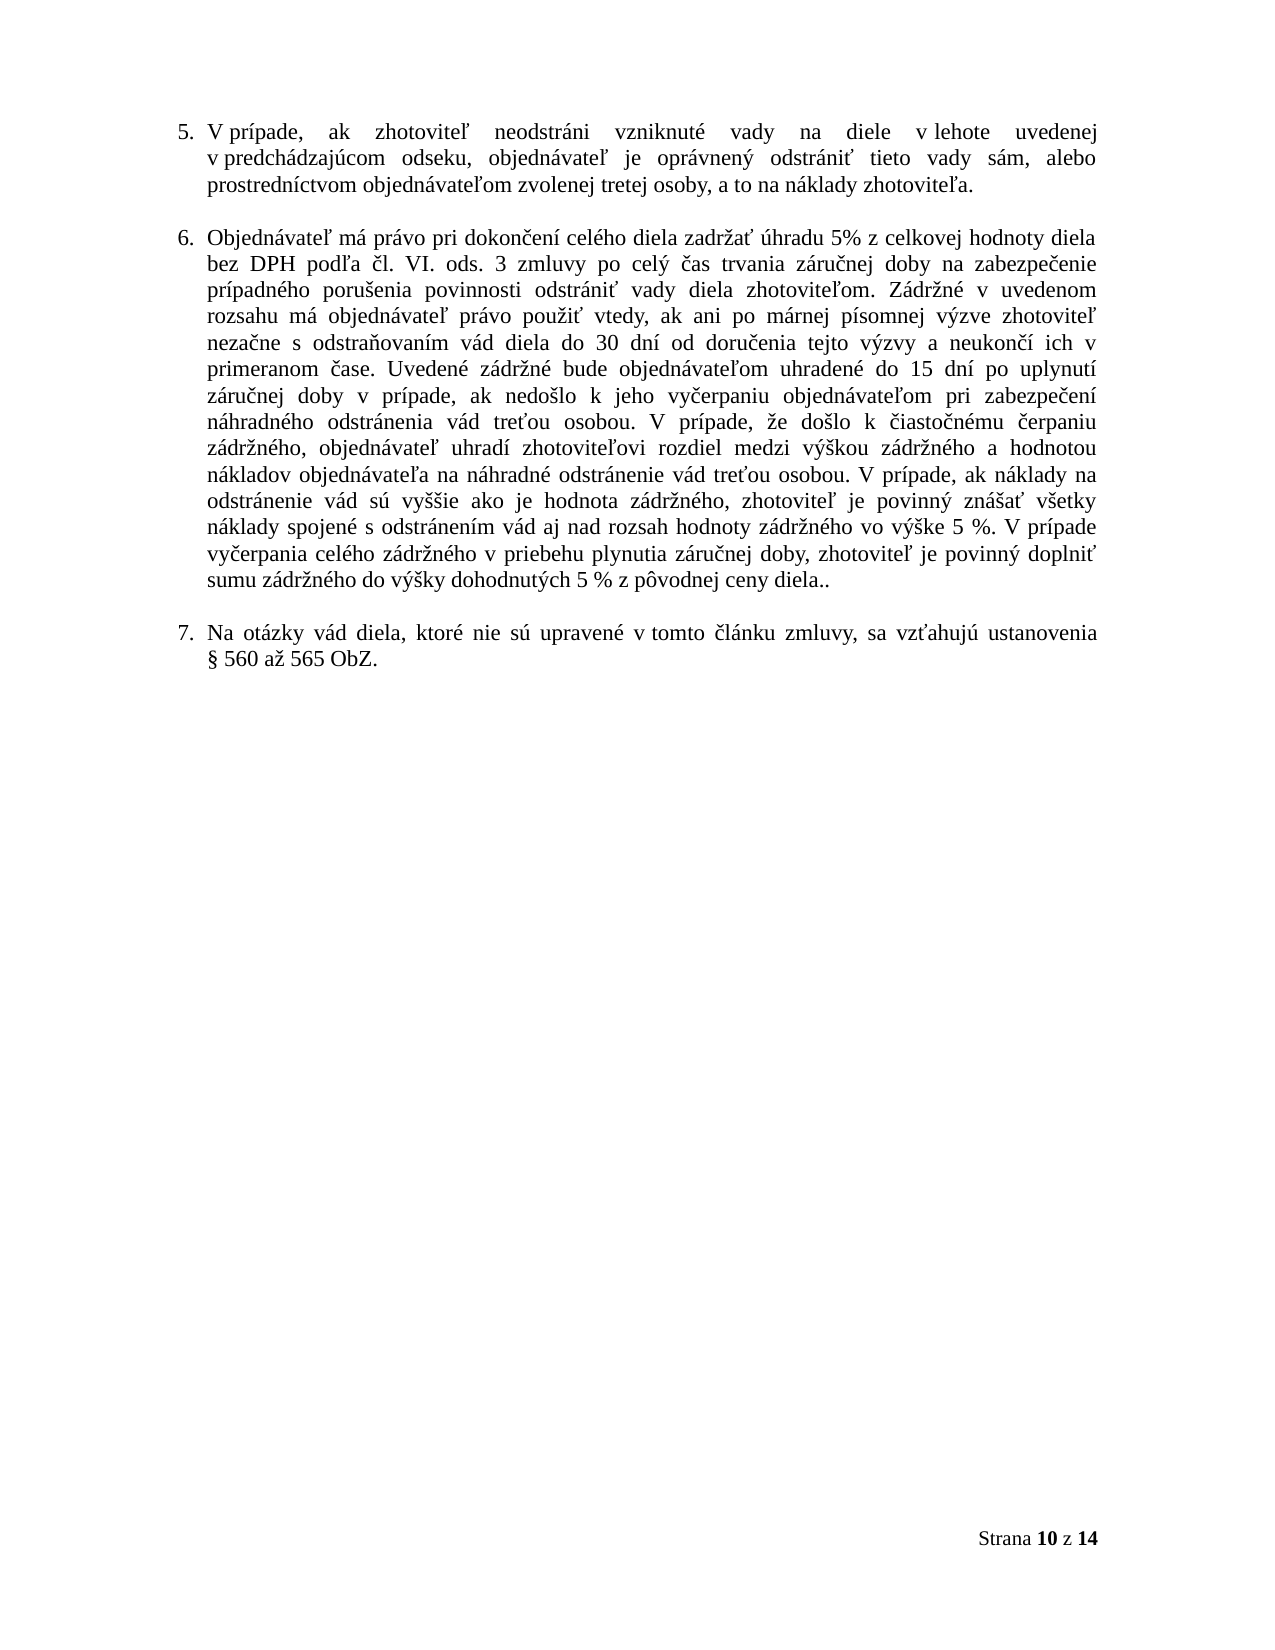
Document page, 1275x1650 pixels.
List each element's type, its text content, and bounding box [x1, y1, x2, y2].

list Na otázky vád diela, ktoré nie sú upravené v tomto článku zmluvy, sa vzťahujú ustanovenia § 560 až 565 ObZ. [177, 619, 1098, 672]
list V prípade, ak zhotoviteľ neodstráni vzniknuté vady na diele v lehote uvedenej v predchádzajúcom odseku, objednávateľ je oprávnený odstrániť tieto vady sám, alebo prostredníctvom objednávateľom zvolenej tretej osoby, a to na náklady zhotoviteľa. [177, 118, 1098, 197]
list Objednávateľ má právo pri dokončení celého diela zadržať úhradu 5% z celkovej hodnoty diela bez DPH podľa čl. VI. ods. 3 zmluvy po celý čas trvania záručnej doby na zabezpečenie prípadného porušenia povinnosti odstrániť vady diela zhotoviteľom. Zádržné v uvedenom rozsahu má objednávateľ právo použiť vtedy, ak ani po márnej písomnej výzve zhotoviteľ nezačne s odstraňovaním vád diela do 30 dní od doručenia tejto výzvy a neukončí ich v primeranom čase. Uvedené zádržné bude objednávateľom uhradené do 15 dní po uplynutí záručnej doby v prípade, ak nedošlo k jeho vyčerpaniu objednávateľom pri zabezpečení náhradného odstránenia vád treťou osobou. V prípade, že došlo k čiastočnému čerpaniu zádržného, objednávateľ uhradí zhotoviteľovi rozdiel medzi výškou zádržného a hodnotou nákladov objednávateľa na náhradné odstránenie vád treťou osobou. V prípade, ak náklady na odstránenie vád sú vyššie ako je hodnota zádržného, zhotoviteľ je povinný znášať všetky náklady spojené s odstránením vád aj nad rozsah hodnoty zádržného vo výške 5 %. V prípade vyčerpania celého zádržného v priebehu plynutia záručnej doby, zhotoviteľ je povinný doplniť sumu zádržného do výšky dohodnutých 5 % z pôvodnej ceny diela.. [177, 223, 1098, 592]
